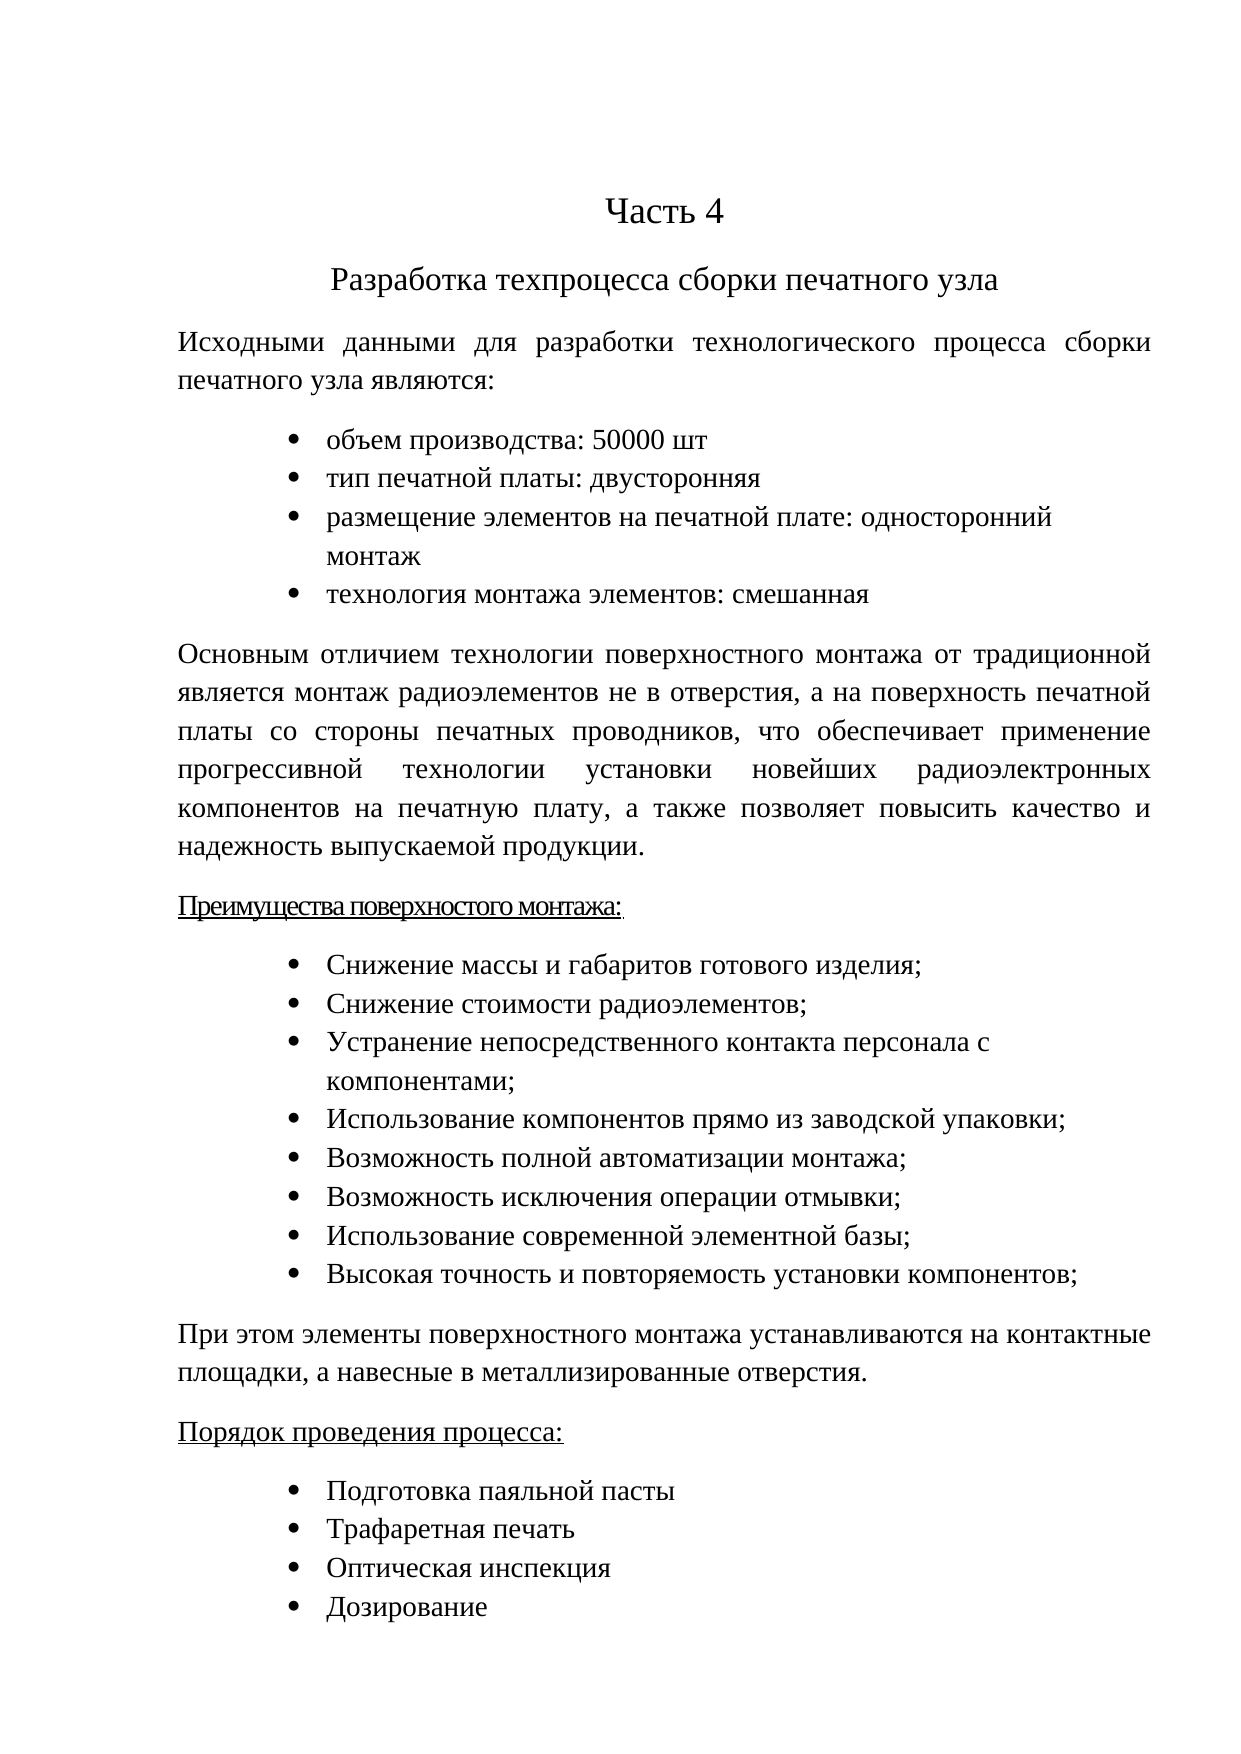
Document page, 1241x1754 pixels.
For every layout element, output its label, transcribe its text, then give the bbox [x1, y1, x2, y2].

list Возможность полной автоматизации монтажа; [288, 1140, 1152, 1174]
list объем производства: 50000 шт [288, 422, 1152, 455]
list Устранение непосредственного контакта персонала с компонентами; [288, 1024, 1152, 1097]
text Основным отличием технологии поверхностного монтажа от традиционной является монтаж радиоэлементов не в отверстия, а на поверхность печатной платы со стороны печатных проводников, что обеспечивает применение прогрессивной технологии установки новейших радиоэлектронных компонентов на печатную плату, а также позволяет повысить качество и надежность выпускаемой продукции. [177, 636, 1152, 862]
list Дозирование [288, 1589, 1152, 1623]
list технология монтажа элементов: смешанная [288, 576, 1152, 610]
list Высокая точность и повторяемость установки компонентов; [288, 1256, 1152, 1290]
list Cнижение массы и габаритов готового изделия; [288, 947, 1152, 981]
list Использование современной элементной базы; [288, 1218, 1152, 1251]
text Порядок проведения процесса: [177, 1414, 1152, 1447]
text Часть 4 [177, 188, 1152, 232]
list размещение элементов на печатной плате: односторонний монтаж [288, 499, 1152, 571]
text Преимущества поверхностого монтажа: [177, 888, 1152, 921]
list тип печатной платы: двусторонняя [288, 460, 1152, 494]
list Подготовка паяльной пасты [288, 1473, 1152, 1507]
text Разработка техпроцесса сборки печатного узла [177, 259, 1152, 297]
text Исходными данными для разработки технологического процесса сборки печатного узла являются: [177, 324, 1152, 396]
list Использование компонентов прямо из заводской упаковки; [288, 1102, 1152, 1135]
text При этом элементы поверхностного монтажа устанавливаются на контактные площадки, а навесные в металлизированные отверстия. [177, 1316, 1152, 1388]
list Трафаретная печать [288, 1512, 1152, 1545]
list Возможность исключения операции отмывки; [288, 1179, 1152, 1213]
list Снижение стоимости радиоэлементов; [288, 986, 1152, 1019]
list Оптическая инспекция [288, 1550, 1152, 1584]
